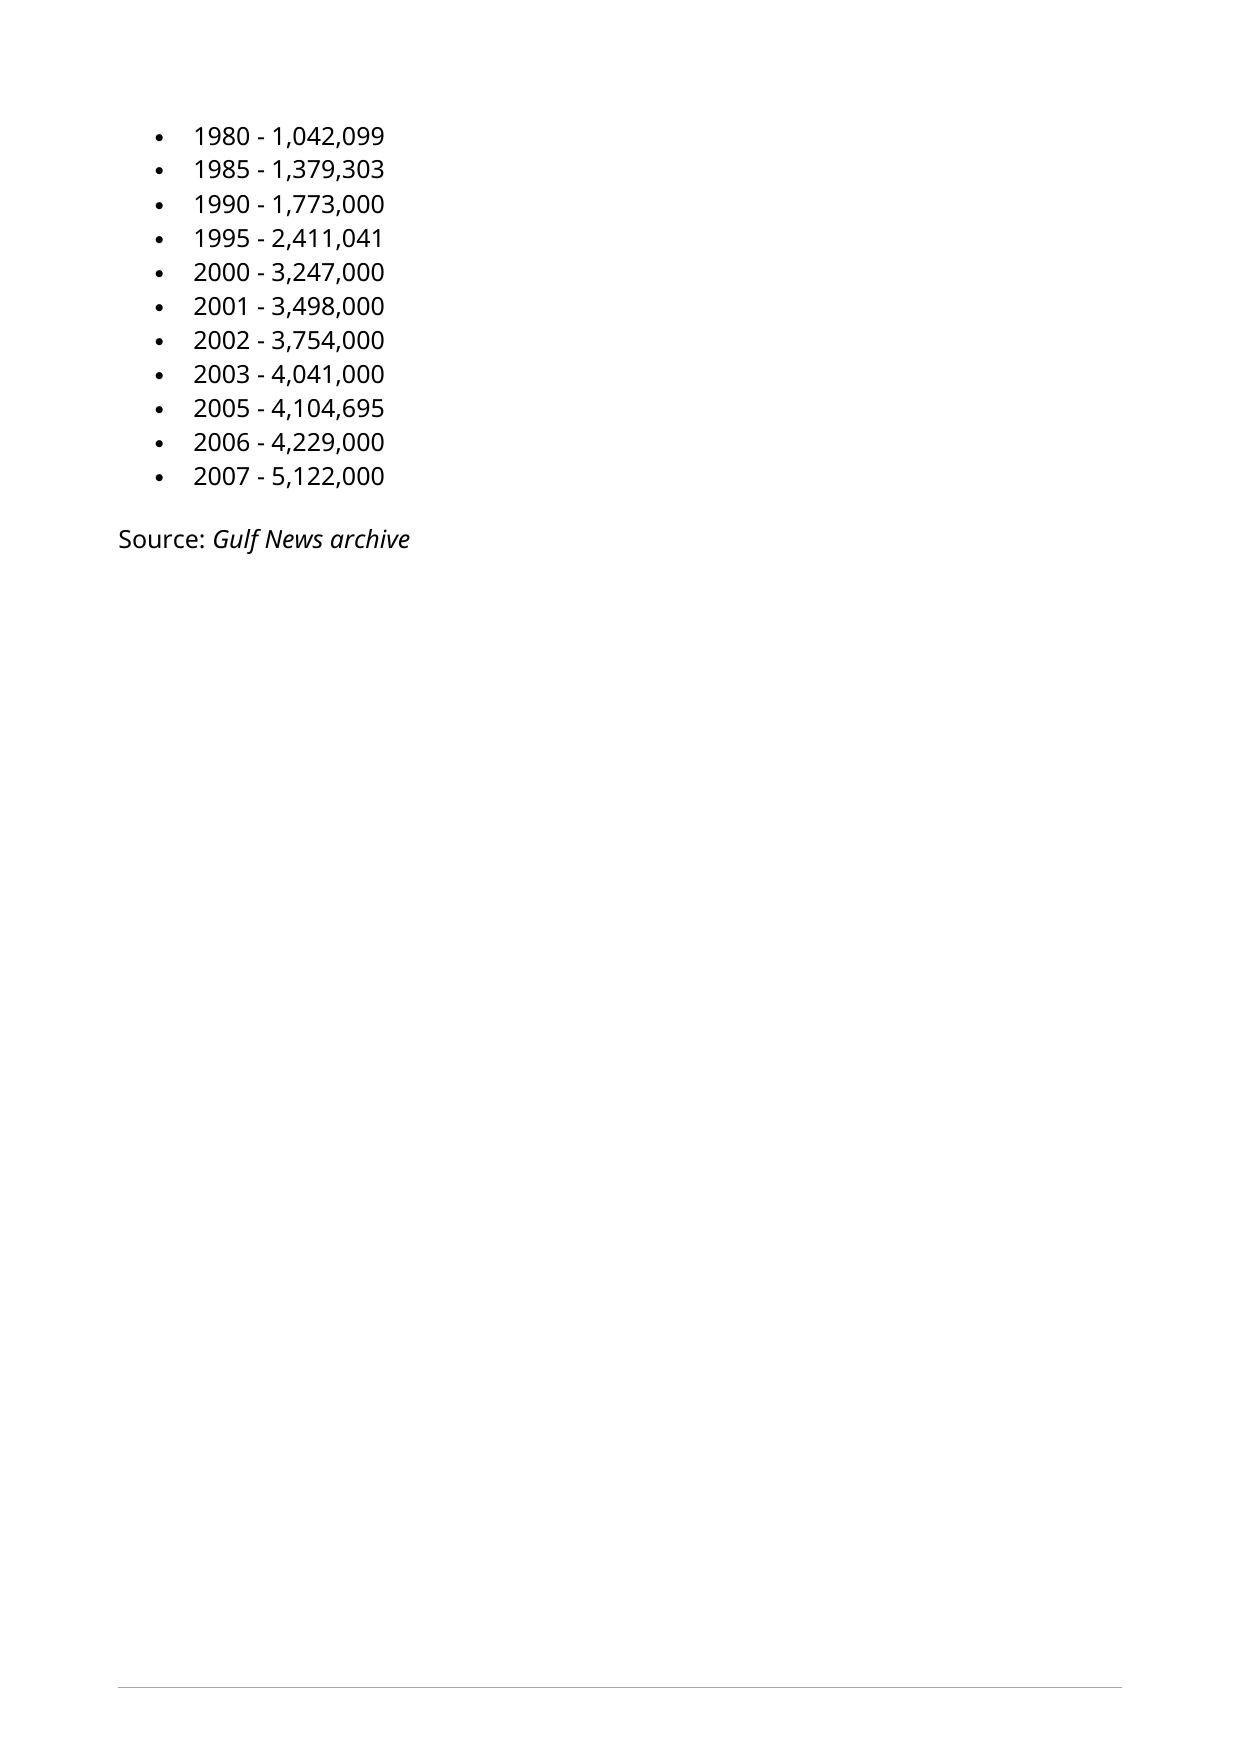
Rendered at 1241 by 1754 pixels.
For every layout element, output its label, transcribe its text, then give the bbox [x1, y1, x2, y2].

list 2006 - 4,229,000 [156, 425, 1122, 459]
list 2001 - 3,498,000 [156, 288, 1122, 322]
list 2005 - 4,104,695 [156, 391, 1122, 425]
list 1990 - 1,773,000 [156, 186, 1122, 220]
list 1995 - 2,411,041 [156, 220, 1122, 254]
list 1980 - 1,042,099 [156, 118, 1122, 152]
list 2003 - 4,041,000 [156, 357, 1122, 391]
list 1985 - 1,379,303 [156, 152, 1122, 186]
text Source: Gulf News archive [118, 522, 1122, 556]
list 2000 - 3,247,000 [156, 254, 1122, 288]
list 2007 - 5,122,000 [156, 459, 1122, 493]
list 2002 - 3,754,000 [156, 322, 1122, 357]
